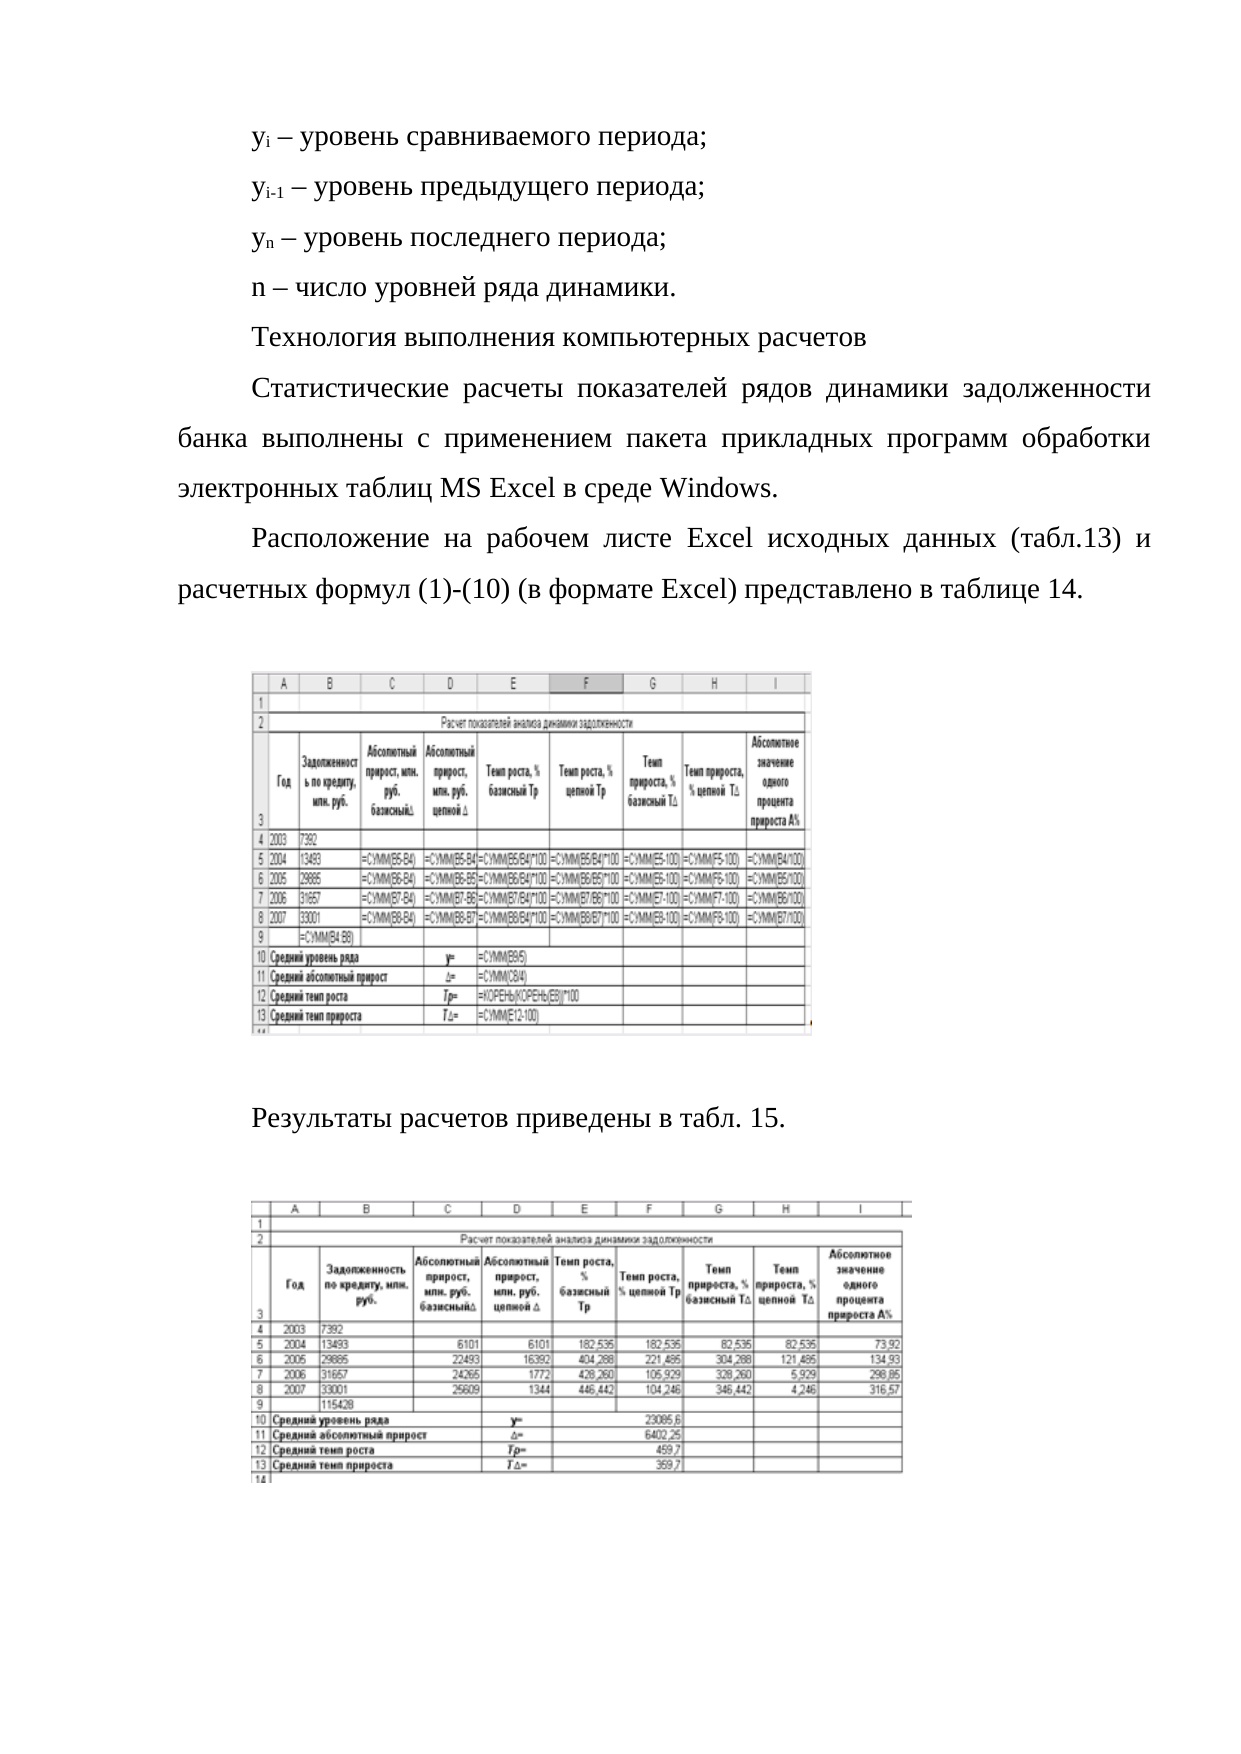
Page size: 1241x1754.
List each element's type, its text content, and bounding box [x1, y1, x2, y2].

picture [251, 671, 812, 1036]
text yi – уровень сравниваемого периода; [177, 118, 1152, 152]
text yn – уровень последнего периода; [177, 219, 1152, 252]
text yi-1 – уровень предыдущего периода; [177, 168, 1152, 202]
text Расположение на рабочем листе Excel исходных данных (табл.13) и расчетных формул (1)-(10) (в формате Excel) представлено в таблице 14. [177, 521, 1152, 604]
text n – число уровней ряда динамики. [177, 269, 1152, 303]
text Статистические расчеты показателей рядов динамики задолженности банка выполнены с применением пакета прикладных программ обработки электронных таблиц MS Excel в среде Windows. [177, 370, 1152, 504]
text Технология выполнения компьютерных расчетов [177, 319, 1152, 353]
picture [251, 1200, 912, 1483]
text Результаты расчетов приведены в табл. 15. [177, 1100, 1152, 1134]
